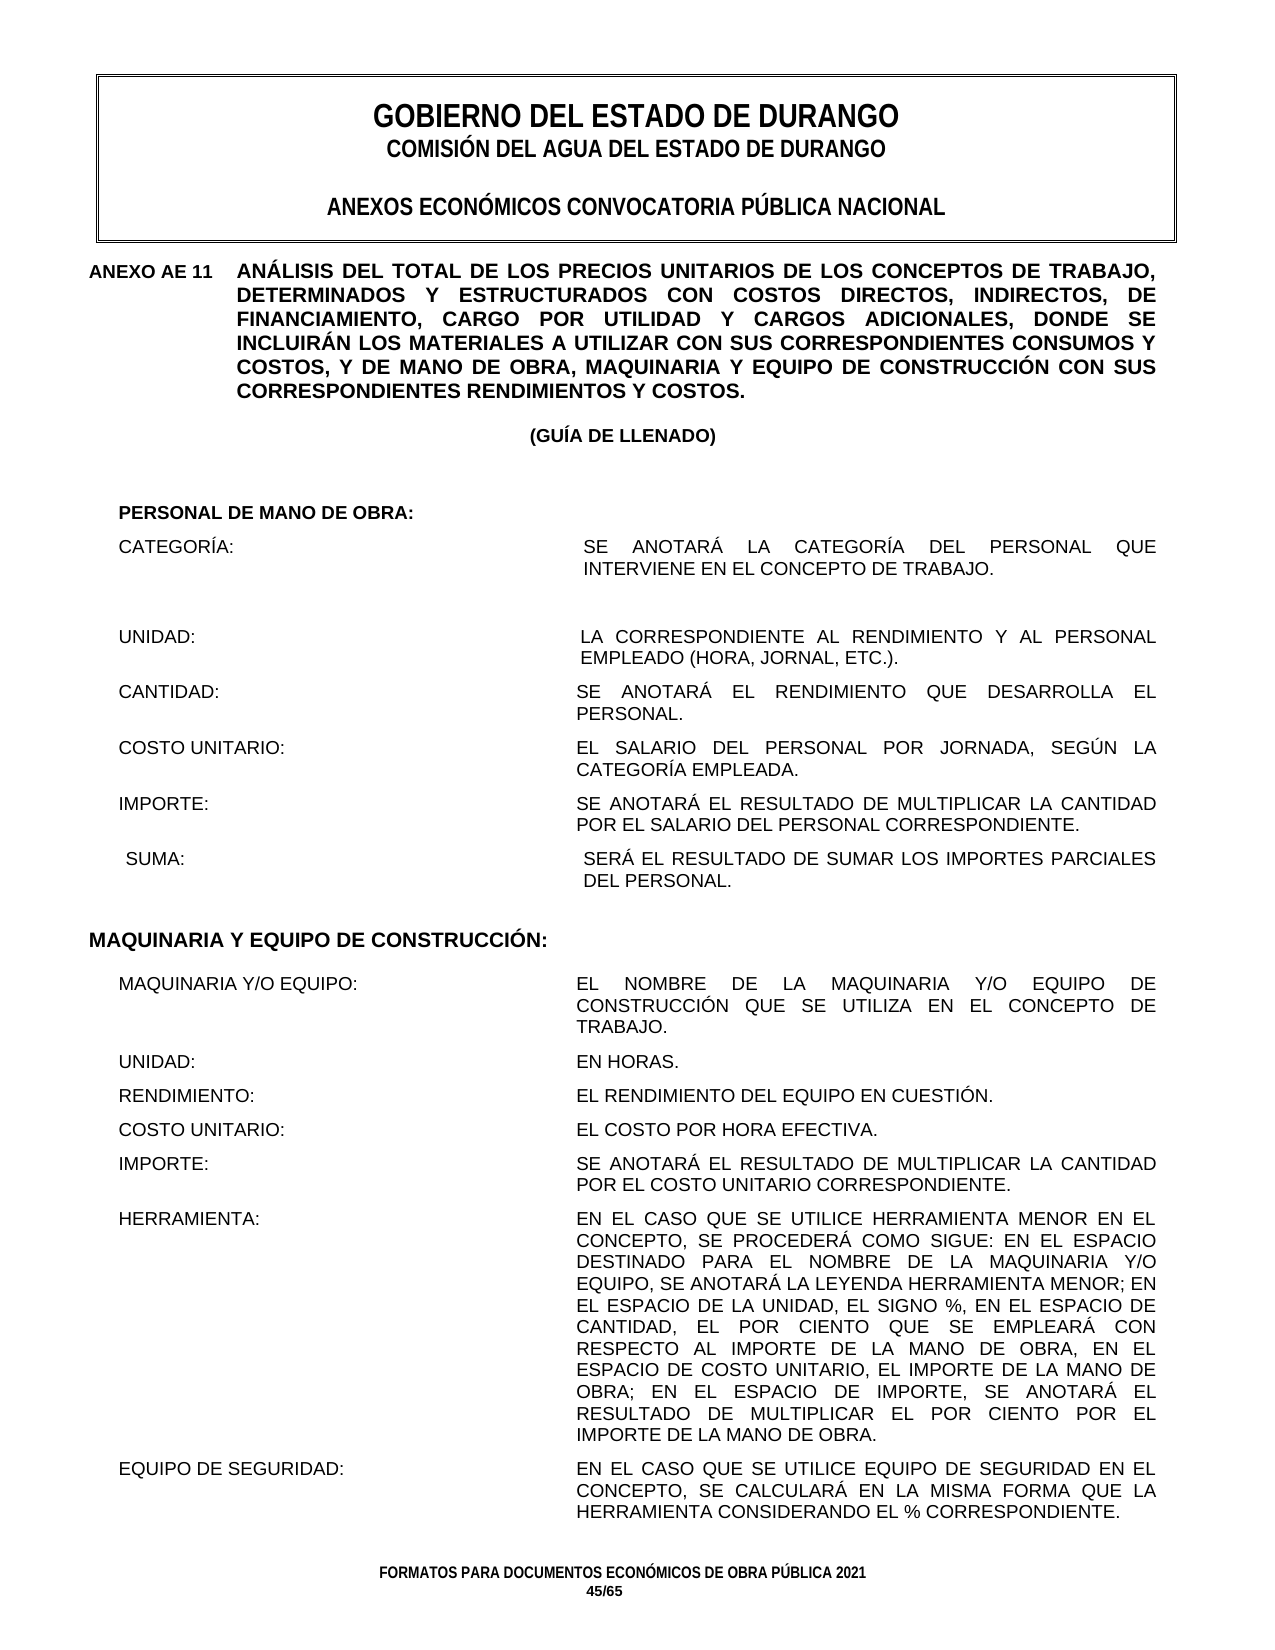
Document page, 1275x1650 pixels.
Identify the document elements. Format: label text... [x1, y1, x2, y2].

text SUMA: SERÁ EL RESULTADO DE SUMAR LOS IMPORTES PARCIALES DEL PERSONAL. [125, 848, 1157, 891]
text UNIDAD: LA CORRESPONDIENTE AL RENDIMIENTO Y AL PERSONAL EMPLEADO (HORA, JORNAL, ETC.). [118, 626, 1157, 669]
text UNIDAD: EN HORAS. [118, 1050, 1157, 1072]
text RENDIMIENTO: EL RENDIMIENTO DEL EQUIPO EN CUESTIÓN. [118, 1084, 1157, 1106]
text IMPORTE: SE ANOTARÁ EL RESULTADO DE MULTIPLICAR LA CANTIDAD POR EL SALARIO DEL PERSONAL CORRESPONDIENTE. [118, 792, 1157, 836]
text EQUIPO DE SEGURIDAD: EN EL CASO QUE SE UTILICE EQUIPO DE SEGURIDAD EN EL CONCEPTO, SE CALCULARÁ EN LA MISMA FORMA QUE LA HERRAMIENTA CONSIDERANDO EL % CORRESPONDIENTE. [118, 1458, 1157, 1523]
text MAQUINARIA Y/O EQUIPO: EL NOMBRE DE LA MAQUINARIA Y/O EQUIPO DE CONSTRUCCIÓN QUE SE UTILIZA EN EL CONCEPTO DE TRABAJO. [118, 973, 1157, 1038]
text MAQUINARIA Y EQUIPO DE CONSTRUCCIÓN: [89, 928, 1157, 952]
text CANTIDAD: SE ANOTARÁ EL RENDIMIENTO QUE DESARROLLA EL PERSONAL. [118, 681, 1157, 724]
text IMPORTE: SE ANOTARÁ EL RESULTADO DE MULTIPLICAR LA CANTIDAD POR EL COSTO UNITARIO CORRESPONDIENTE. [118, 1153, 1157, 1196]
text HERRAMIENTA: EN EL CASO QUE SE UTILICE HERRAMIENTA MENOR EN EL CONCEPTO, SE PROCEDERÁ COMO SIGUE: EN EL ESPACIO DESTINADO PARA EL NOMBRE DE LA MAQUINARIA Y/O EQUIPO, SE ANOTARÁ LA LEYENDA HERRAMIENTA MENOR; EN EL ESPACIO DE LA UNIDAD, EL SIGNO %, EN EL ESPACIO DE CANTIDAD, EL POR CIENTO QUE SE EMPLEARÁ CON RESPECTO AL IMPORTE DE LA MANO DE OBRA, EN EL ESPACIO DE COSTO UNITARIO, EL IMPORTE DE LA MANO DE OBRA; EN EL ESPACIO DE IMPORTE, SE ANOTARÁ EL RESULTADO DE MULTIPLICAR EL POR CIENTO POR EL IMPORTE DE LA MANO DE OBRA. [118, 1208, 1157, 1445]
text CATEGORÍA: SE ANOTARÁ LA CATEGORÍA DEL PERSONAL QUE INTERVIENE EN EL CONCEPTO DE TRABAJO. [118, 536, 1157, 579]
text COSTO UNITARIO: EL COSTO POR HORA EFECTIVA. [118, 1118, 1157, 1140]
text PERSONAL DE MANO DE OBRA: [118, 502, 1157, 523]
text COSTO UNITARIO: EL SALARIO DEL PERSONAL POR JORNADA, SEGÚN LA CATEGORÍA EMPLEADA. [118, 737, 1157, 780]
